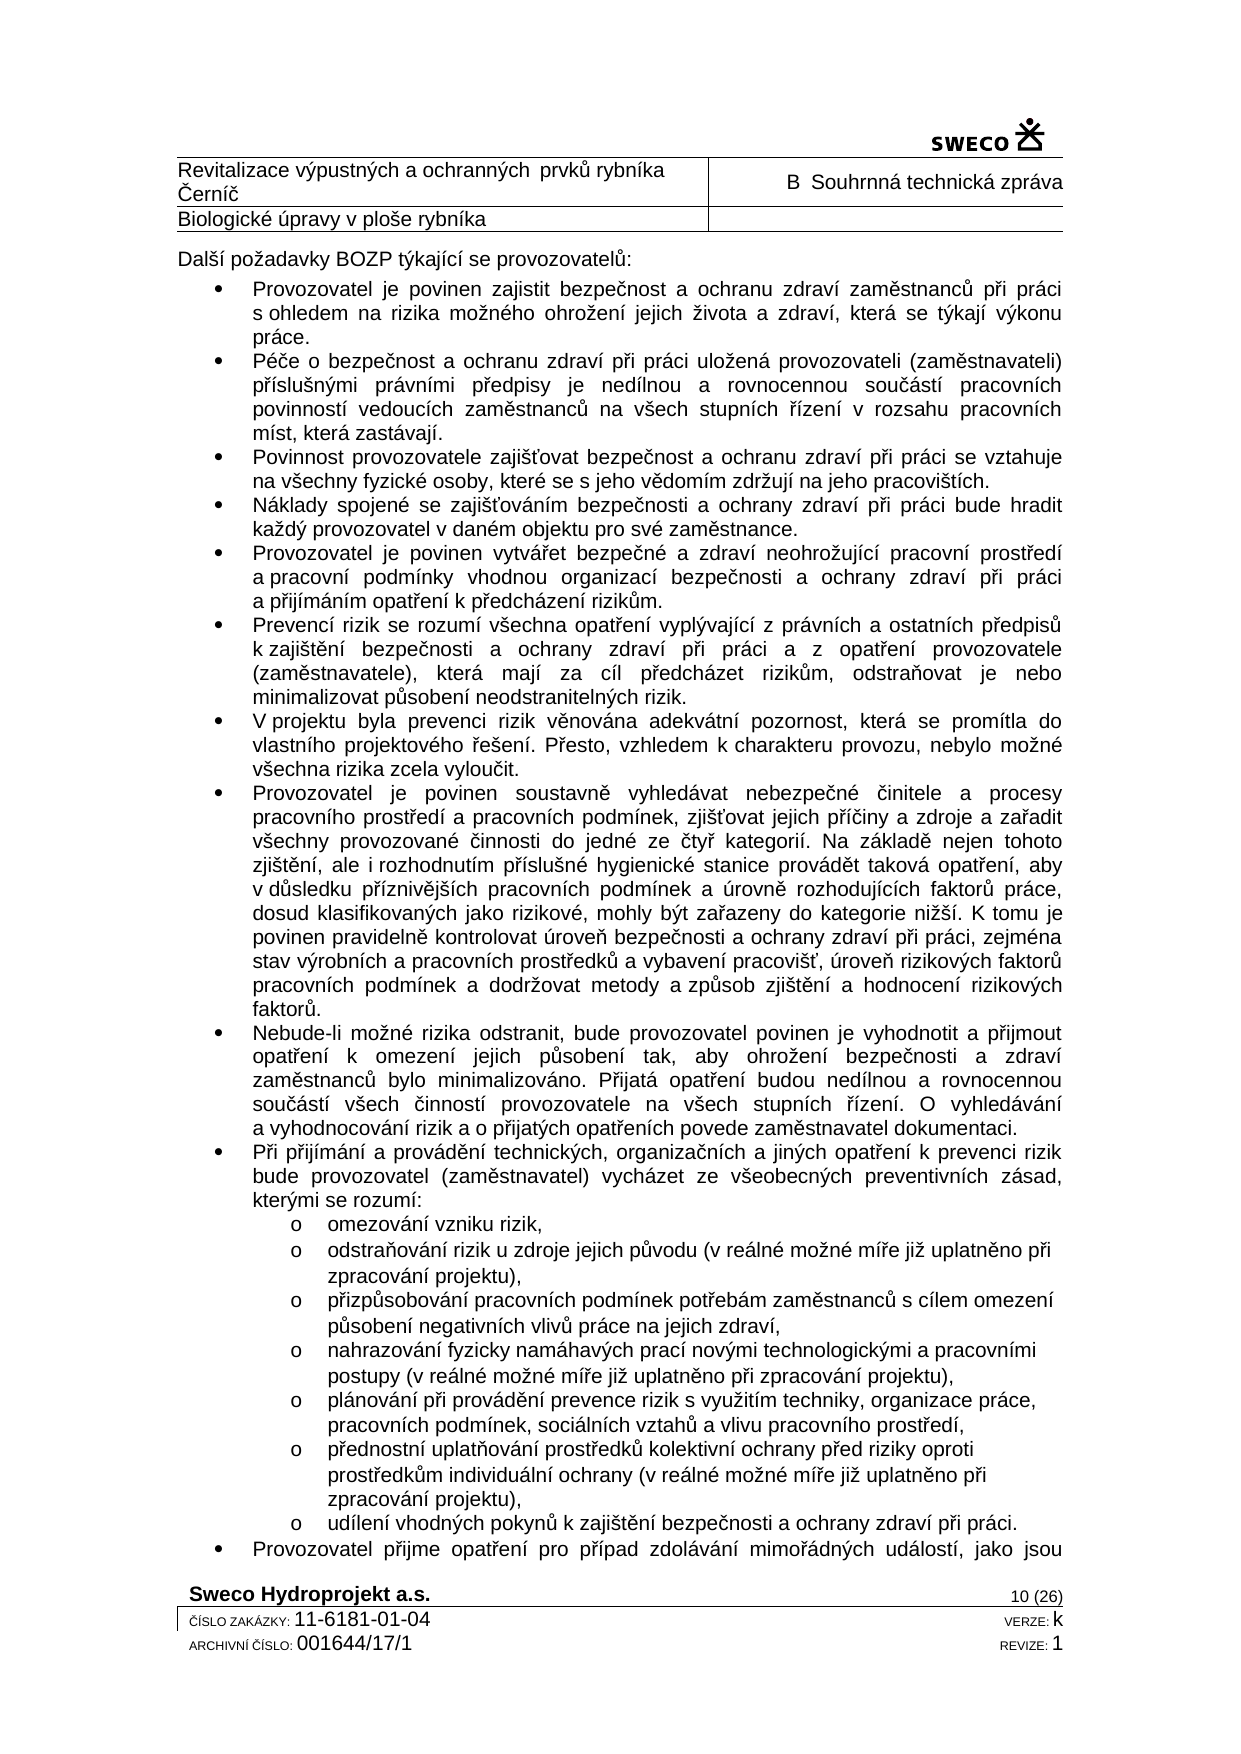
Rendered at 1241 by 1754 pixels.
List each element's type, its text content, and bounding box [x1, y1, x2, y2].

list Provozovatel je povinen zajistit bezpečnost a ochranu zdraví zaměstnanců při práci s ohledem na rizika možného ohrožení jejich života a zdraví, která se týkají výkonu práce. [215, 277, 1063, 349]
text Další požadavky BOZP týkající se provozovatelů: [177, 247, 1063, 271]
list přizpůsobování pracovních podmínek potřebám zaměstnanců s cílem omezení působení negativních vlivů práce na jejich zdraví, [290, 1288, 1063, 1338]
list Náklady spojené se zajišťováním bezpečnosti a ochrany zdraví při práci bude hradit každý provozovatel v daném objektu pro své zaměstnance. [215, 493, 1063, 541]
list udílení vhodných pokynů k zajištění bezpečnosti a ochrany zdraví při práci. [290, 1511, 1063, 1537]
list Provozovatel je povinen vytvářet bezpečné a zdraví neohrožující pracovní prostředí a pracovní podmínky vhodnou organizací bezpečnosti a ochrany zdraví při práci a přijímáním opatření k předcházení rizikům. [215, 541, 1063, 613]
list odstraňování rizik u zdroje jejich původu (v reálné možné míře již uplatněno při zpracování projektu), [290, 1238, 1063, 1288]
list Péče o bezpečnost a ochranu zdraví při práci uložená provozovateli (zaměstnavateli) příslušnými právními předpisy je nedílnou a rovnocennou součástí pracovních povinností vedoucích zaměstnanců na všech stupních řízení v rozsahu pracovních míst, která zastávají. [215, 349, 1063, 445]
list V projektu byla prevenci rizik věnována adekvátní pozornost, která se promítla do vlastního projektového řešení. Přesto, vzhledem k charakteru provozu, nebylo možné všechna rizika zcela vyloučit. [215, 709, 1063, 781]
list Nebude-li možné rizika odstranit, bude provozovatel povinen je vyhodnotit a přijmout opatření k omezení jejich působení tak, aby ohrožení bezpečnosti a zdraví zaměstnanců bylo minimalizováno. Přijatá opatření budou nedílnou a rovnocennou součástí všech činností provozovatele na všech stupních řízení. O vyhledávání a vyhodnocování rizik a o přijatých opatřeních povede zaměstnavatel dokumentaci. [215, 1020, 1063, 1140]
list omezování vzniku rizik, [290, 1212, 1063, 1238]
list Při přijímání a provádění technických, organizačních a jiných opatření k prevenci rizik bude provozovatel (zaměstnavatel) vycházet ze všeobecných preventivních zásad, kterými se rozumí: [215, 1140, 1063, 1212]
list Provozovatel je povinen soustavně vyhledávat nebezpečné činitele a procesy pracovního prostředí a pracovních podmínek, zjišťovat jejich příčiny a zdroje a zařadit všechny provozované činnosti do jedné ze čtyř kategorií. Na základě nejen tohoto zjištění, ale i rozhodnutím příslušné hygienické stanice provádět taková opatření, aby v důsledku příznivějších pracovních podmínek a úrovně rozhodujících faktorů práce, dosud klasifikovaných jako rizikové, mohly být zařazeny do kategorie nižší. K tomu je povinen pravidelně kontrolovat úroveň bezpečnosti a ochrany zdraví při práci, zejména stav výrobních a pracovních prostředků a vybavení pracovišť, úroveň rizikových faktorů pracovních podmínek a dodržovat metody a způsob zjištění a hodnocení rizikových faktorů. [215, 781, 1063, 1020]
list Prevencí rizik se rozumí všechna opatření vyplývající z právních a ostatních předpisů k zajištění bezpečnosti a ochrany zdraví při práci a z opatření provozovatele (zaměstnavatele), která mají za cíl předcházet rizikům, odstraňovat je nebo minimalizovat působení neodstranitelných rizik. [215, 613, 1063, 709]
list přednostní uplatňování prostředků kolektivní ochrany před riziky oproti prostředkům individuální ochrany (v reálné možné míře již uplatněno při zpracování projektu), [290, 1437, 1063, 1511]
list plánování při provádění prevence rizik s využitím techniky, organizace práce, pracovních podmínek, sociálních vztahů a vlivu pracovního prostředí, [290, 1387, 1063, 1437]
list nahrazování fyzicky namáhavých prací novými technologickými a pracovními postupy (v reálné možné míře již uplatněno při zpracování projektu), [290, 1338, 1063, 1387]
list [215, 1537, 1063, 1561]
list Povinnost provozovatele zajišťovat bezpečnost a ochranu zdraví při práci se vztahuje na všechny fyzické osoby, které se s jeho vědomím zdržují na jeho pracovištích. [215, 445, 1063, 493]
